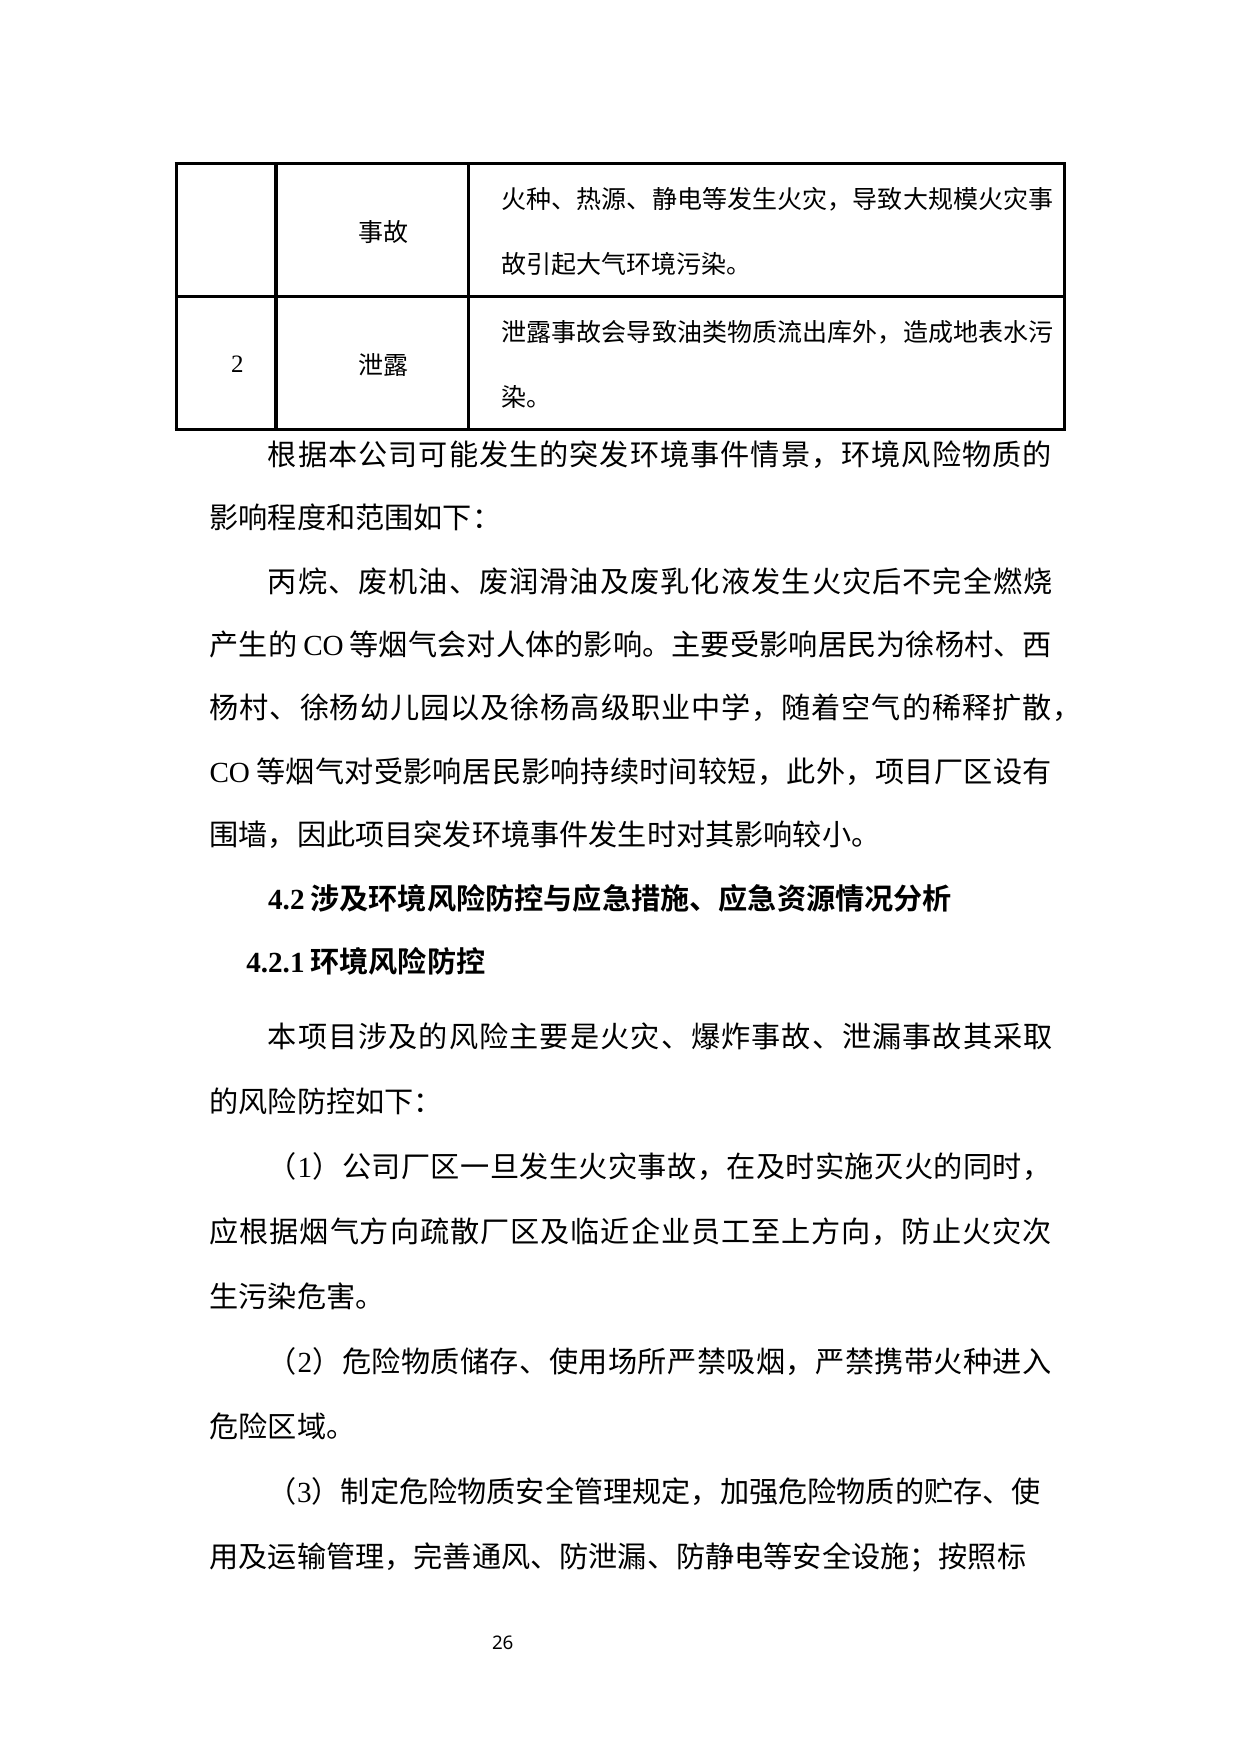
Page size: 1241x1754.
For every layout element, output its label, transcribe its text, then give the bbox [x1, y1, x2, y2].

text 本项目涉及的风险主要是火灾、爆炸事故、泄漏事故其采取的风险防控如下： [209, 1002, 1053, 1132]
text （1）公司厂区一旦发生火灾事故，在及时实施灭火的同时，应根据烟气方向疏散厂区及临近企业员工至上方向，防止火灾次生污染危害。 [209, 1132, 1053, 1327]
text 丙烷、废机油、废润滑油及废乳化液发生火灾后不完全燃烧产生的CO等烟气会对人体的影响。主要受影响居民为徐杨村、西杨村、徐杨幼儿园以及徐杨高级职业中学，随着空气的稀释扩散，CO等烟气对受影响居民影响持续时间较短，此外，项目厂区设有围墙，因此项目突发环境事件发生时对其影响较小。 [209, 558, 1053, 854]
table_cell 泄露事故会导致油类物质流出库外，造成地表水污染。 [470, 298, 1063, 428]
table_cell 火灾、爆炸事故 [278, 165, 467, 295]
text 根据本公司可能发生的突发环境事件情景，环境风险物质的影响程度和范围如下： [209, 431, 1053, 537]
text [209, 1457, 1053, 1587]
table_cell 2 [178, 298, 274, 428]
table_cell 泄露 [278, 298, 467, 428]
text （2）危险物质储存、使用场所严禁吸烟，严禁携带火种进入危险区域。 [209, 1327, 1053, 1457]
table_cell 1 [178, 165, 274, 295]
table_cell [470, 165, 1063, 295]
subtitle 4.2.1环境风险防控 [187, 939, 1053, 981]
subtitle 4.2涉及环境风险防控与应急措施、应急资源情况分析 [209, 875, 1053, 918]
